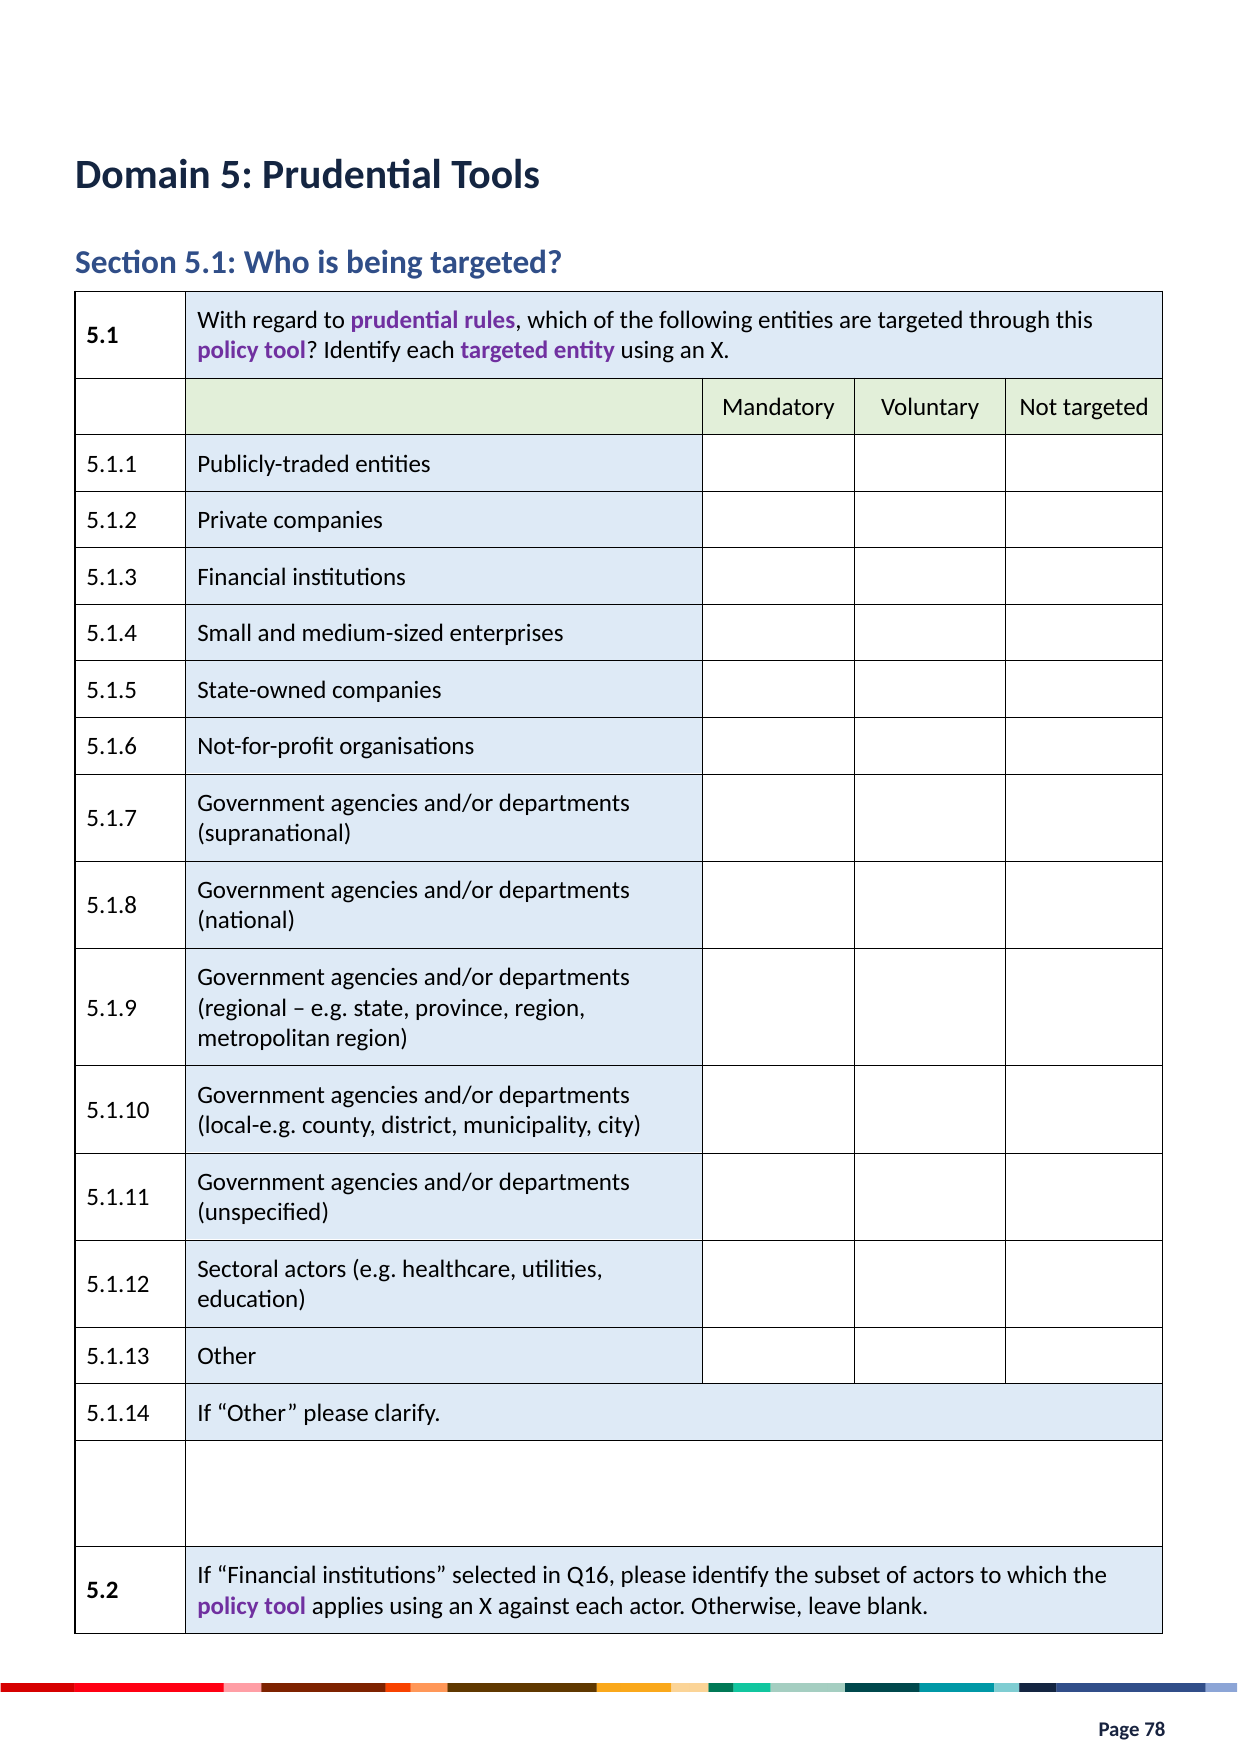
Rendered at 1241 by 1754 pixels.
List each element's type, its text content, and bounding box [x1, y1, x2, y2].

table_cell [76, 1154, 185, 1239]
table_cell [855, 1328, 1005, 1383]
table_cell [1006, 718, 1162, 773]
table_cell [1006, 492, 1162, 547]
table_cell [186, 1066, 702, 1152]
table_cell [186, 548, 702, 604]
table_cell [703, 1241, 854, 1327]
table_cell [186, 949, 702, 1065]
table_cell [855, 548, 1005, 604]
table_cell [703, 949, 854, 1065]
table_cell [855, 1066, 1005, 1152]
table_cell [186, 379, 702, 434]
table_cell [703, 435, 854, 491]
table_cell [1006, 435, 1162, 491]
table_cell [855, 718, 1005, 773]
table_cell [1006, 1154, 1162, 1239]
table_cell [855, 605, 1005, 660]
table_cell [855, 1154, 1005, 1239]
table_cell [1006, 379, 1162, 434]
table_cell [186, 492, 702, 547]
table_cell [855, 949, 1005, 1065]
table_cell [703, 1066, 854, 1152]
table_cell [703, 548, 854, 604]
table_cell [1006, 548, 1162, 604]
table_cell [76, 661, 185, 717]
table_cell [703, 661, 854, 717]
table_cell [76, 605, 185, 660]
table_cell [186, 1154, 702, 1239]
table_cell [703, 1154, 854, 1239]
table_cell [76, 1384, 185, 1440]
picture [0, 1683, 1236, 1692]
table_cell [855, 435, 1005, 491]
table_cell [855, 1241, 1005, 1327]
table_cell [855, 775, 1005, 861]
subtitle Section 5.1: Who is being targeted? [75, 241, 1165, 282]
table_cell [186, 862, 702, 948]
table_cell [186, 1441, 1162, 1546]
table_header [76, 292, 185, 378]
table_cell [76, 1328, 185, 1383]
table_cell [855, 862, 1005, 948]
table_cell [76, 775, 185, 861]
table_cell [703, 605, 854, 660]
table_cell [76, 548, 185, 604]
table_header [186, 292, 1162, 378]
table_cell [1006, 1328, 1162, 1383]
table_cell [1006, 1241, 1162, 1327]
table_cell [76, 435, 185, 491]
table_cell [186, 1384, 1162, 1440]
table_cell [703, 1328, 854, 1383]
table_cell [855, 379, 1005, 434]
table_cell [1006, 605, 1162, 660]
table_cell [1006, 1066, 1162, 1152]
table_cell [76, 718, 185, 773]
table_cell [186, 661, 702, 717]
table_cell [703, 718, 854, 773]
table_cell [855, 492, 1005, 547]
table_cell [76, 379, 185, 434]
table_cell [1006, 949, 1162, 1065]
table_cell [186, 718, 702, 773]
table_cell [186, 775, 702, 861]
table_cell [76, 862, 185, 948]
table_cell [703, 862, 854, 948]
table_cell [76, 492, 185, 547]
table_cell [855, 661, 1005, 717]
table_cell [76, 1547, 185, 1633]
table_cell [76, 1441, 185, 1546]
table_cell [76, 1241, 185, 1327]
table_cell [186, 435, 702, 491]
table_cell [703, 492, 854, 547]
subtitle Domain 5: Prudential Tools [75, 148, 1165, 199]
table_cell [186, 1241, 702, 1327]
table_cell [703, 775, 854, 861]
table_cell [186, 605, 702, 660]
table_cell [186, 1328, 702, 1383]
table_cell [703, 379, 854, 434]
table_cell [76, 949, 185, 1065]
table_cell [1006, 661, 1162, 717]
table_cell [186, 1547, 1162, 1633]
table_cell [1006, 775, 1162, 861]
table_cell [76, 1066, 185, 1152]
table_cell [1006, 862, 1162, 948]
